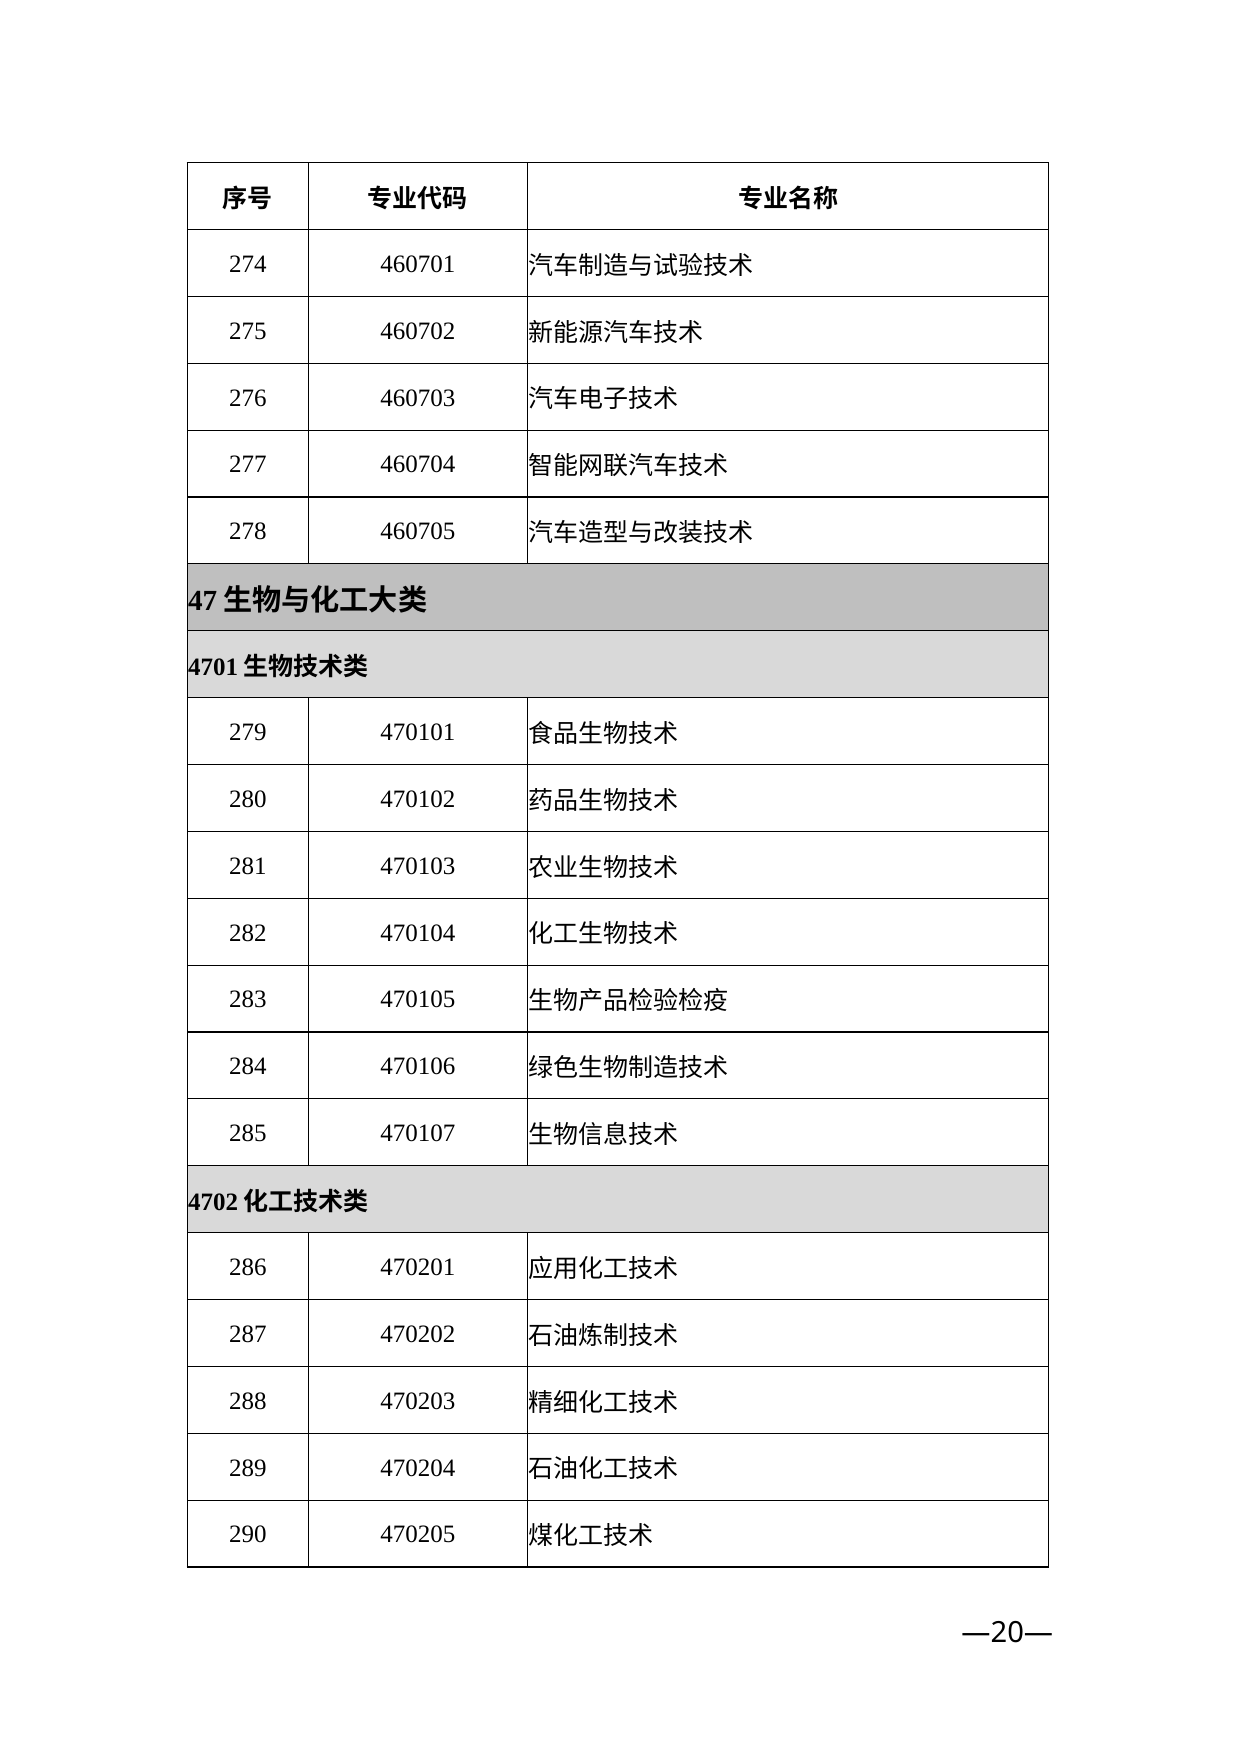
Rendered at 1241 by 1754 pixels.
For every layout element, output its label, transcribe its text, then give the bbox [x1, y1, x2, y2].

table_cell 280 [188, 765, 308, 831]
table_cell 绿色生物制造技术 [528, 1033, 1048, 1098]
table_cell 281 [188, 832, 308, 898]
table_cell 煤化工技术 [528, 1501, 1048, 1566]
table_cell 农业生物技术 [528, 832, 1048, 898]
table_cell 化工生物技术 [528, 899, 1048, 964]
table_cell 282 [188, 899, 308, 964]
table_cell 应用化工技术 [528, 1233, 1048, 1299]
table_cell 汽车电子技术 [528, 364, 1048, 429]
table_cell 47生物与化工大类 [188, 564, 1048, 630]
table_cell 470201 [309, 1233, 527, 1299]
table_header 序号 [188, 163, 308, 229]
table_cell 284 [188, 1033, 308, 1098]
table_cell 470102 [309, 765, 527, 831]
table_cell 277 [188, 431, 308, 496]
table_cell 470101 [309, 698, 527, 764]
table_cell 汽车制造与试验技术 [528, 230, 1048, 296]
table_cell 470202 [309, 1300, 527, 1366]
table_cell 290 [188, 1501, 308, 1566]
table_cell 279 [188, 698, 308, 764]
table_cell 470103 [309, 832, 527, 898]
table_cell 276 [188, 364, 308, 429]
table_cell 药品生物技术 [528, 765, 1048, 831]
table_cell 470205 [309, 1501, 527, 1566]
table_cell 生物产品检验检疫 [528, 966, 1048, 1031]
table_cell 470107 [309, 1099, 527, 1165]
table_cell 460703 [309, 364, 527, 429]
table_cell 460701 [309, 230, 527, 296]
table_cell 460702 [309, 297, 527, 363]
table_cell 274 [188, 230, 308, 296]
table_cell 470105 [309, 966, 527, 1031]
table_cell 286 [188, 1233, 308, 1299]
table_cell 285 [188, 1099, 308, 1165]
table_cell 石油炼制技术 [528, 1300, 1048, 1366]
table_cell 4701生物技术类 [188, 631, 1048, 697]
table_cell 470204 [309, 1434, 527, 1499]
table_cell 460705 [309, 498, 527, 563]
table_header 专业代码 [309, 163, 527, 229]
table_cell 460704 [309, 431, 527, 496]
table_cell 精细化工技术 [528, 1367, 1048, 1433]
table_cell 275 [188, 297, 308, 363]
table_cell 新能源汽车技术 [528, 297, 1048, 363]
table_cell 470104 [309, 899, 527, 964]
table_cell 288 [188, 1367, 308, 1433]
table_cell 智能网联汽车技术 [528, 431, 1048, 496]
table_header 专业名称 [528, 163, 1048, 229]
table_cell 4702化工技术类 [188, 1166, 1048, 1232]
table_cell 汽车造型与改装技术 [528, 498, 1048, 563]
table_cell 287 [188, 1300, 308, 1366]
table_cell 283 [188, 966, 308, 1031]
table_cell 289 [188, 1434, 308, 1499]
table_cell 石油化工技术 [528, 1434, 1048, 1499]
table_cell 470203 [309, 1367, 527, 1433]
table_cell 470106 [309, 1033, 527, 1098]
table_cell 生物信息技术 [528, 1099, 1048, 1165]
table_cell 食品生物技术 [528, 698, 1048, 764]
table_cell 278 [188, 498, 308, 563]
